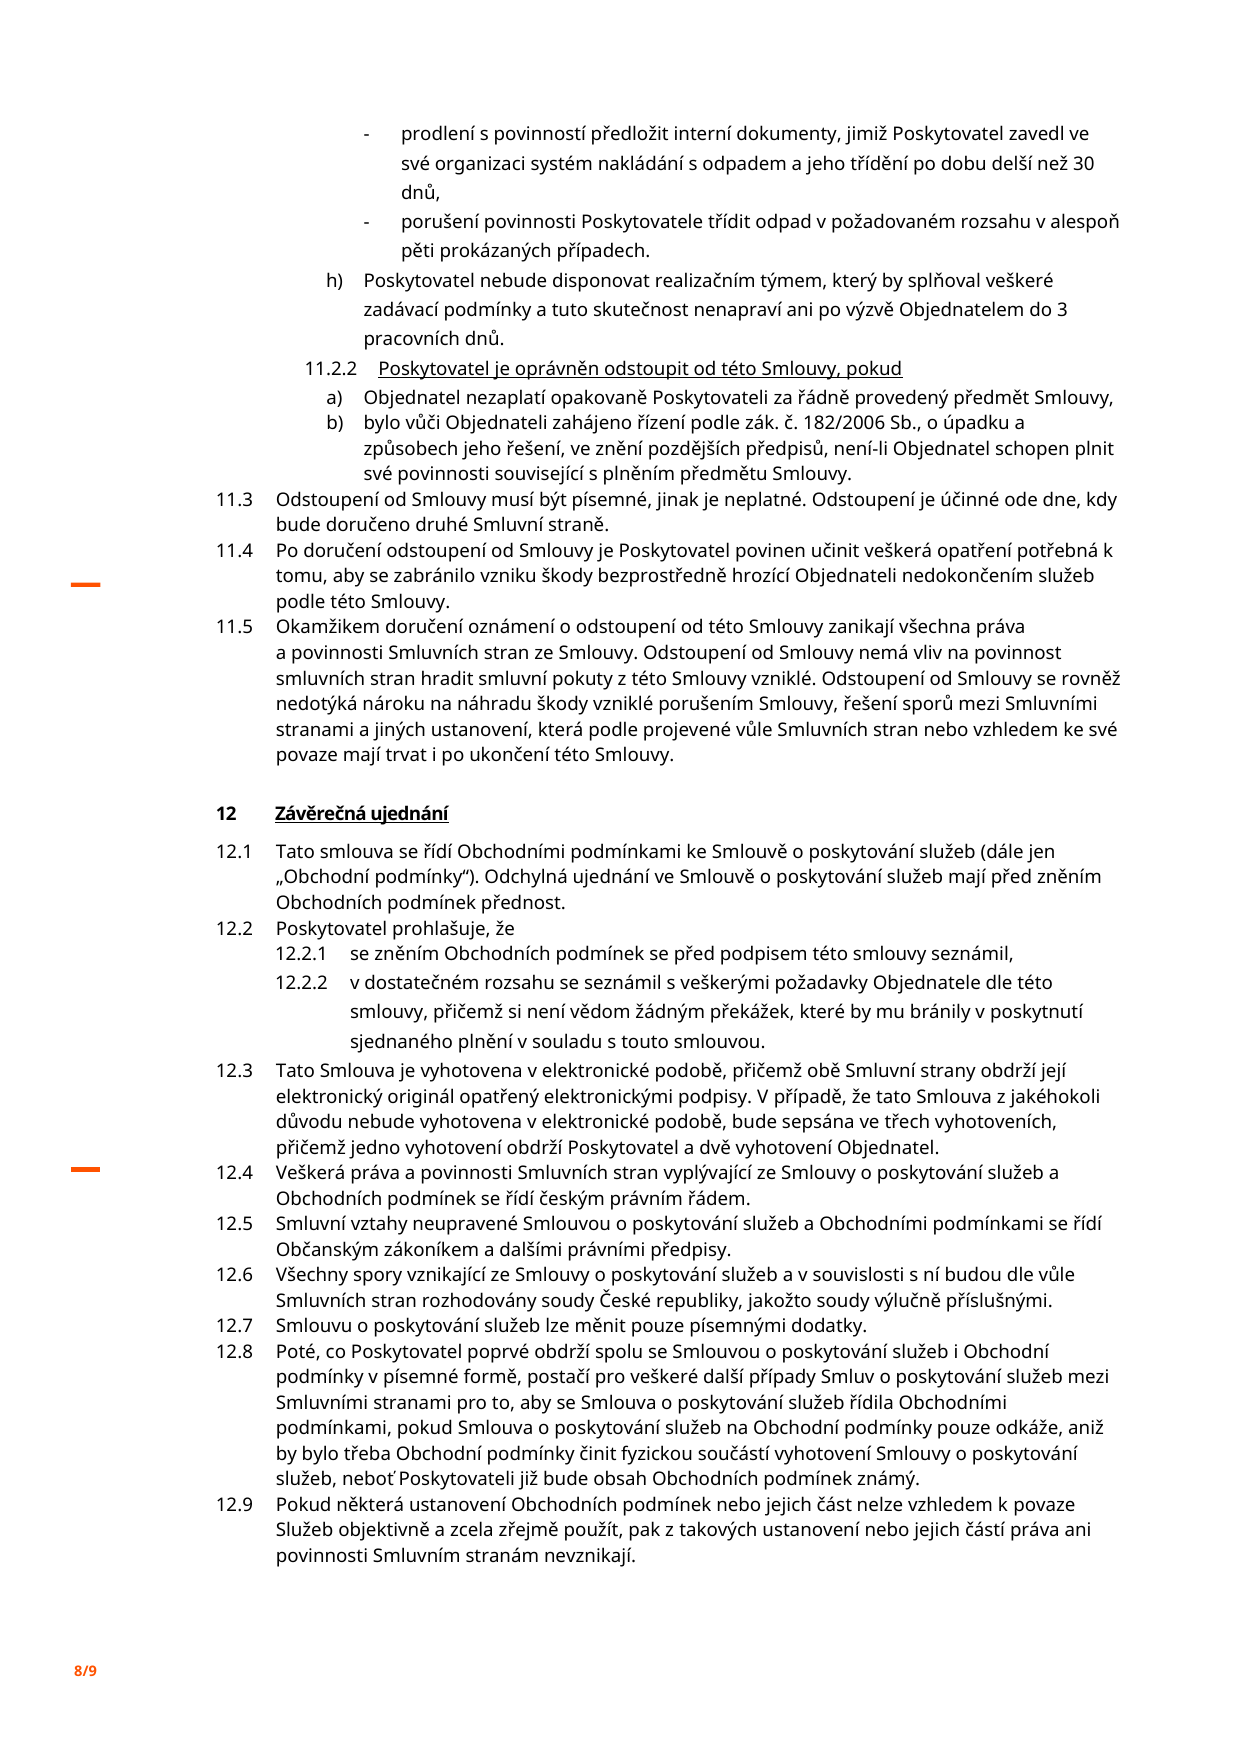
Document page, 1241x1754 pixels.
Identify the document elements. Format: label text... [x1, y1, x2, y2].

subtitle Závěrečná ujednání [216, 800, 1122, 826]
subtitle Poskytovatel nebude disponovat realizačním týmem, který by splňoval veškeré zadávací podmínky a tuto skutečnost nenapraví ani po výzvě Objednatelem do 3 pracovních dnů. [326, 267, 1122, 351]
subtitle porušení povinnosti Poskytovatele třídit odpad v požadovaném rozsahu v alespoň pěti prokázaných případech. [363, 208, 1122, 263]
subtitle Poté, co Poskytovatel poprvé obdrží spolu se Smlouvou o poskytování služeb i Obchodní podmínky v písemné formě, postačí pro veškeré další případy Smluv o poskytování služeb mezi Smluvními stranami pro to, aby se Smlouva o poskytování služeb řídila Obchodními podmínkami, pokud Smlouva o poskytování služeb na Obchodní podmínky pouze odkáže, aniž by bylo třeba Obchodní podmínky činit fyzickou součástí vyhotovení Smlouvy o poskytování služeb, neboť Poskytovateli již bude obsah Obchodních podmínek známý. [216, 1338, 1122, 1491]
subtitle v dostatečném rozsahu se seznámil s veškerými požadavky Objednatele dle této smlouvy, přičemž si není vědom žádným překážek, které by mu bránily v poskytnutí sjednaného plnění v souladu s touto smlouvou. [275, 969, 1122, 1054]
subtitle Tato Smlouva je vyhotovena v elektronické podobě, přičemž obě Smluvní strany obdrží její elektronický originál opatřený elektronickými podpisy. V případě, že tato Smlouva z jakéhokoli důvodu nebude vyhotovena v elektronické podobě, bude sepsána ve třech vyhotoveních, přičemž jedno vyhotovení obdrží Poskytovatel a dvě vyhotovení Objednatel. [216, 1057, 1122, 1159]
subtitle Odstoupení od Smlouvy musí být písemné, jinak je neplatné. Odstoupení je účinné ode dne, kdy bude doručeno druhé Smluvní straně. [216, 486, 1122, 537]
subtitle Poskytovatel je oprávněn odstoupit od této Smlouvy, pokud [304, 355, 1122, 380]
subtitle Poskytovatel prohlašuje, že [216, 915, 1122, 940]
subtitle Tato smlouva se řídí Obchodními podmínkami ke Smlouvě o poskytování služeb (dále jen „Obchodní podmínky“). Odchylná ujednání ve Smlouvě o poskytování služeb mají před zněním Obchodních podmínek přednost. [216, 838, 1122, 915]
subtitle Všechny spory vznikající ze Smlouvy o poskytování služeb a v souvislosti s ní budou dle vůle Smluvních stran rozhodovány soudy České republiky, jakožto soudy výlučně příslušnými. [216, 1262, 1122, 1313]
subtitle Pokud některá ustanovení Obchodních podmínek nebo jejich část nelze vzhledem k povaze Služeb objektivně a zcela zřejmě použít, pak z takových ustanovení nebo jejich částí práva ani povinnosti Smluvním stranám nevznikají. [216, 1491, 1122, 1568]
list bylo vůči Objednateli zahájeno řízení podle zák. č. 182/2006 Sb., o úpadku a způsobech jeho řešení, ve znění pozdějších předpisů, není-li Objednatel schopen plnit své povinnosti související s plněním předmětu Smlouvy. [326, 409, 1122, 486]
subtitle prodlení s povinností předložit interní dokumenty, jimiž Poskytovatel zavedl ve své organizaci systém nakládání s odpadem a jeho třídění po dobu delší než 30 dnů, [363, 121, 1122, 205]
subtitle Smluvní vztahy neupravené Smlouvou o poskytování služeb a Obchodními podmínkami se řídí Občanským zákoníkem a dalšími právními předpisy. [216, 1211, 1122, 1262]
subtitle Okamžikem doručení oznámení o odstoupení od této Smlouvy zanikají všechna práva a povinnosti Smluvních stran ze Smlouvy. Odstoupení od Smlouvy nemá vliv na povinnost smluvních stran hradit smluvní pokuty z této Smlouvy vzniklé. Odstoupení od Smlouvy se rovněž nedotýká nároku na náhradu škody vzniklé porušením Smlouvy, řešení sporů mezi Smluvními stranami a jiných ustanovení, která podle projevené vůle Smluvních stran nebo vzhledem ke své povaze mají trvat i po ukončení této Smlouvy. [216, 614, 1122, 767]
subtitle Po doručení odstoupení od Smlouvy je Poskytovatel povinen učinit veškerá opatření potřebná k tomu, aby se zabránilo vzniku škody bezprostředně hrozící Objednateli nedokončením služeb podle této Smlouvy. [216, 537, 1122, 614]
list Objednatel nezaplatí opakovaně Poskytovateli za řádně provedený předmět Smlouvy, [326, 384, 1122, 409]
subtitle se zněním Obchodních podmínek se před podpisem této smlouvy seznámil, [275, 940, 1122, 966]
subtitle Smlouvu o poskytování služeb lze měnit pouze písemnými dodatky. [216, 1313, 1122, 1338]
subtitle Veškerá práva a povinnosti Smluvních stran vyplývající ze Smlouvy o poskytování služeb a Obchodních podmínek se řídí českým právním řádem. [216, 1159, 1122, 1211]
